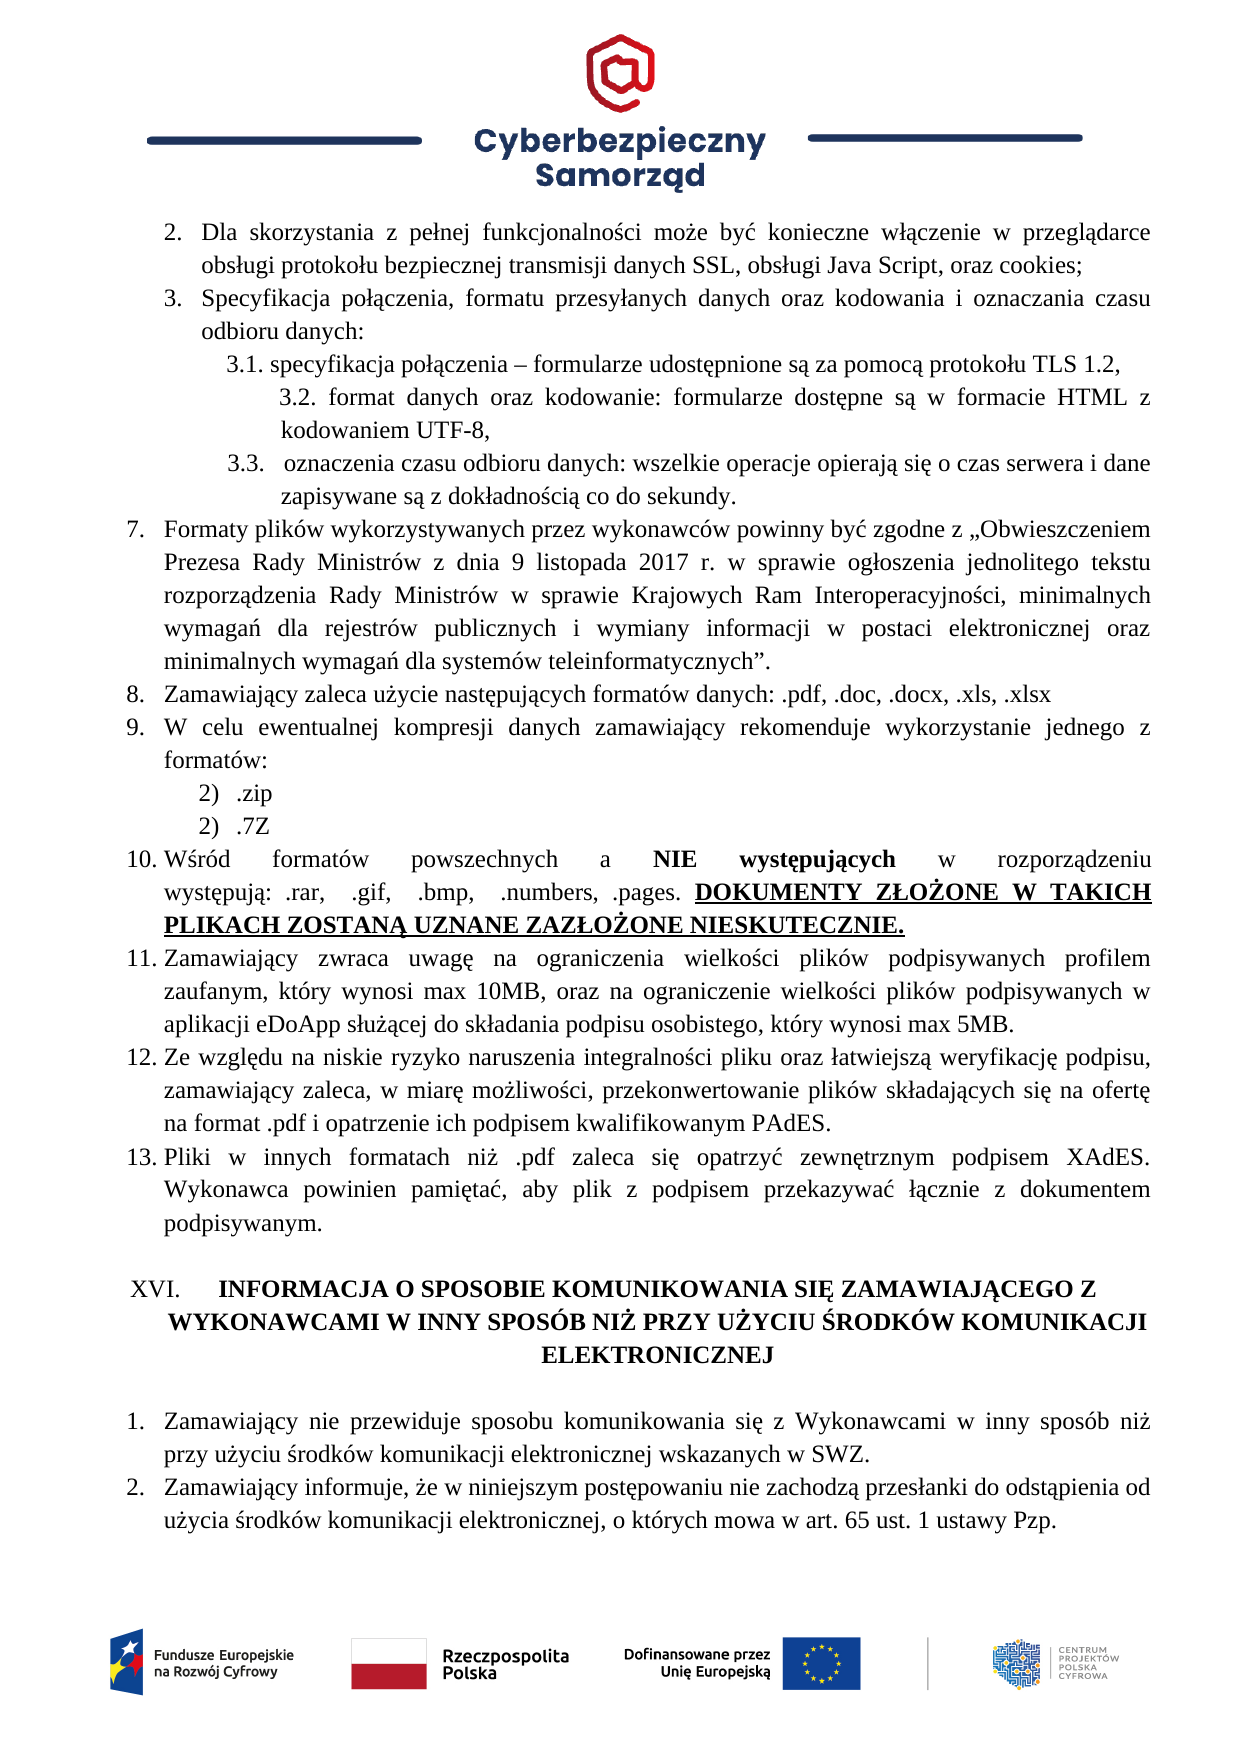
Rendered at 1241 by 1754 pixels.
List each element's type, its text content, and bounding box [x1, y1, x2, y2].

text 3.1. specyfikacja połączenia – formularze udostępnione są za pomocą protokołu TLS 1.2, [164, 349, 1152, 378]
list INFORMACJA O SPOSOBIE KOMUNIKOWANIA SIĘ ZAMAWIAJĄCEGO Z WYKONAWCAMI W INNY SPOSÓB NIŻ PRZY UŻYCIU ŚRODKÓW KOMUNIKACJI ELEKTRONICZNEJ [126, 1274, 1152, 1368]
list W celu ewentualnej kompresji danych zamawiający rekomenduje wykorzystanie jednego z formatów: [126, 712, 1152, 774]
list Pliki w innych formatach niż .pdf zaleca się opatrzyć zewnętrznym podpisem XAdES. Wykonawca powinien pamiętać, aby plik z podpisem przekazywać łącznie z dokumentem podpisywanym. [126, 1142, 1152, 1236]
list Specyfikacja połączenia, formatu przesyłanych danych oraz kodowania i oznaczania czasu odbioru danych: [164, 283, 1152, 345]
text 3.2. format danych oraz kodowanie: formularze dostępne są w formacie HTML z kodowaniem UTF-8, [162, 382, 1152, 444]
text 3.3. oznaczenia czasu odbioru danych: wszelkie operacje opierają się o czas serwera i dane zapisywane są z dokładnością co do sekundy. [164, 448, 1152, 510]
list .zip [198, 778, 1151, 807]
list Zamawiający informuje, że w niniejszym postępowaniu nie zachodzą przesłanki do odstąpienia od użycia środków komunikacji elektronicznej, o których mowa w art. 65 ust. 1 ustawy Pzp. [126, 1472, 1152, 1533]
list .7Z [198, 811, 1151, 840]
list Ze względu na niskie ryzyko naruszenia integralności pliku oraz łatwiejszą weryfikację podpisu, zamawiający zaleca, w miarę możliwości, przekonwertowanie plików składających się na ofertę na format .pdf i opatrzenie ich podpisem kwalifikowanym PAdES. [126, 1042, 1152, 1137]
list Zamawiający zwraca uwagę na ograniczenia wielkości plików podpisywanych profilem zaufanym, który wynosi max 10MB, oraz na ograniczenie wielkości plików podpisywanych w aplikacji eDoApp służącej do składania podpisu osobistego, który wynosi max 5MB. [126, 943, 1152, 1038]
list Formaty plików wykorzystywanych przez wykonawców powinny być zgodne z „Obwieszczeniem Prezesa Rady Ministrów z dnia 9 listopada 2017 r. w sprawie ogłoszenia jednolitego tekstu rozporządzenia Rady Ministrów w sprawie Krajowych Ram Interoperacyjności, minimalnych wymagań dla rejestrów publicznych i wymiany informacji w postaci elektronicznej oraz minimalnych wymagań dla systemów teleinformatycznych”. [126, 514, 1152, 675]
list Zamawiający nie przewiduje sposobu komunikowania się z Wykonawcami w inny sposób niż przy użyciu środków komunikacji elektronicznej wskazanych w SWZ. [126, 1406, 1152, 1467]
picture [88, 1606, 1152, 1717]
list Dla skorzystania z pełnej funkcjonalności może być konieczne włączenie w przeglądarce obsługi protokołu bezpiecznej transmisji danych SSL, obsługi Java Script, oraz cookies; [164, 217, 1152, 279]
list Wśród formatów powszechnych a NIE występujących w rozporządzeniu występują: .rar, .gif, .bmp, .numbers, .pages. DOKUMENTY ZŁOŻONE W TAKICH PLIKACH ZOSTANĄ UZNANE ZAZŁOŻONE NIESKUTECZNIE. [126, 844, 1152, 939]
picture [147, 136, 422, 145]
picture [807, 134, 1083, 142]
picture [474, 34, 766, 193]
list Zamawiający zaleca użycie następujących formatów danych: .pdf, .doc, .docx, .xls, .xlsx [126, 679, 1152, 708]
